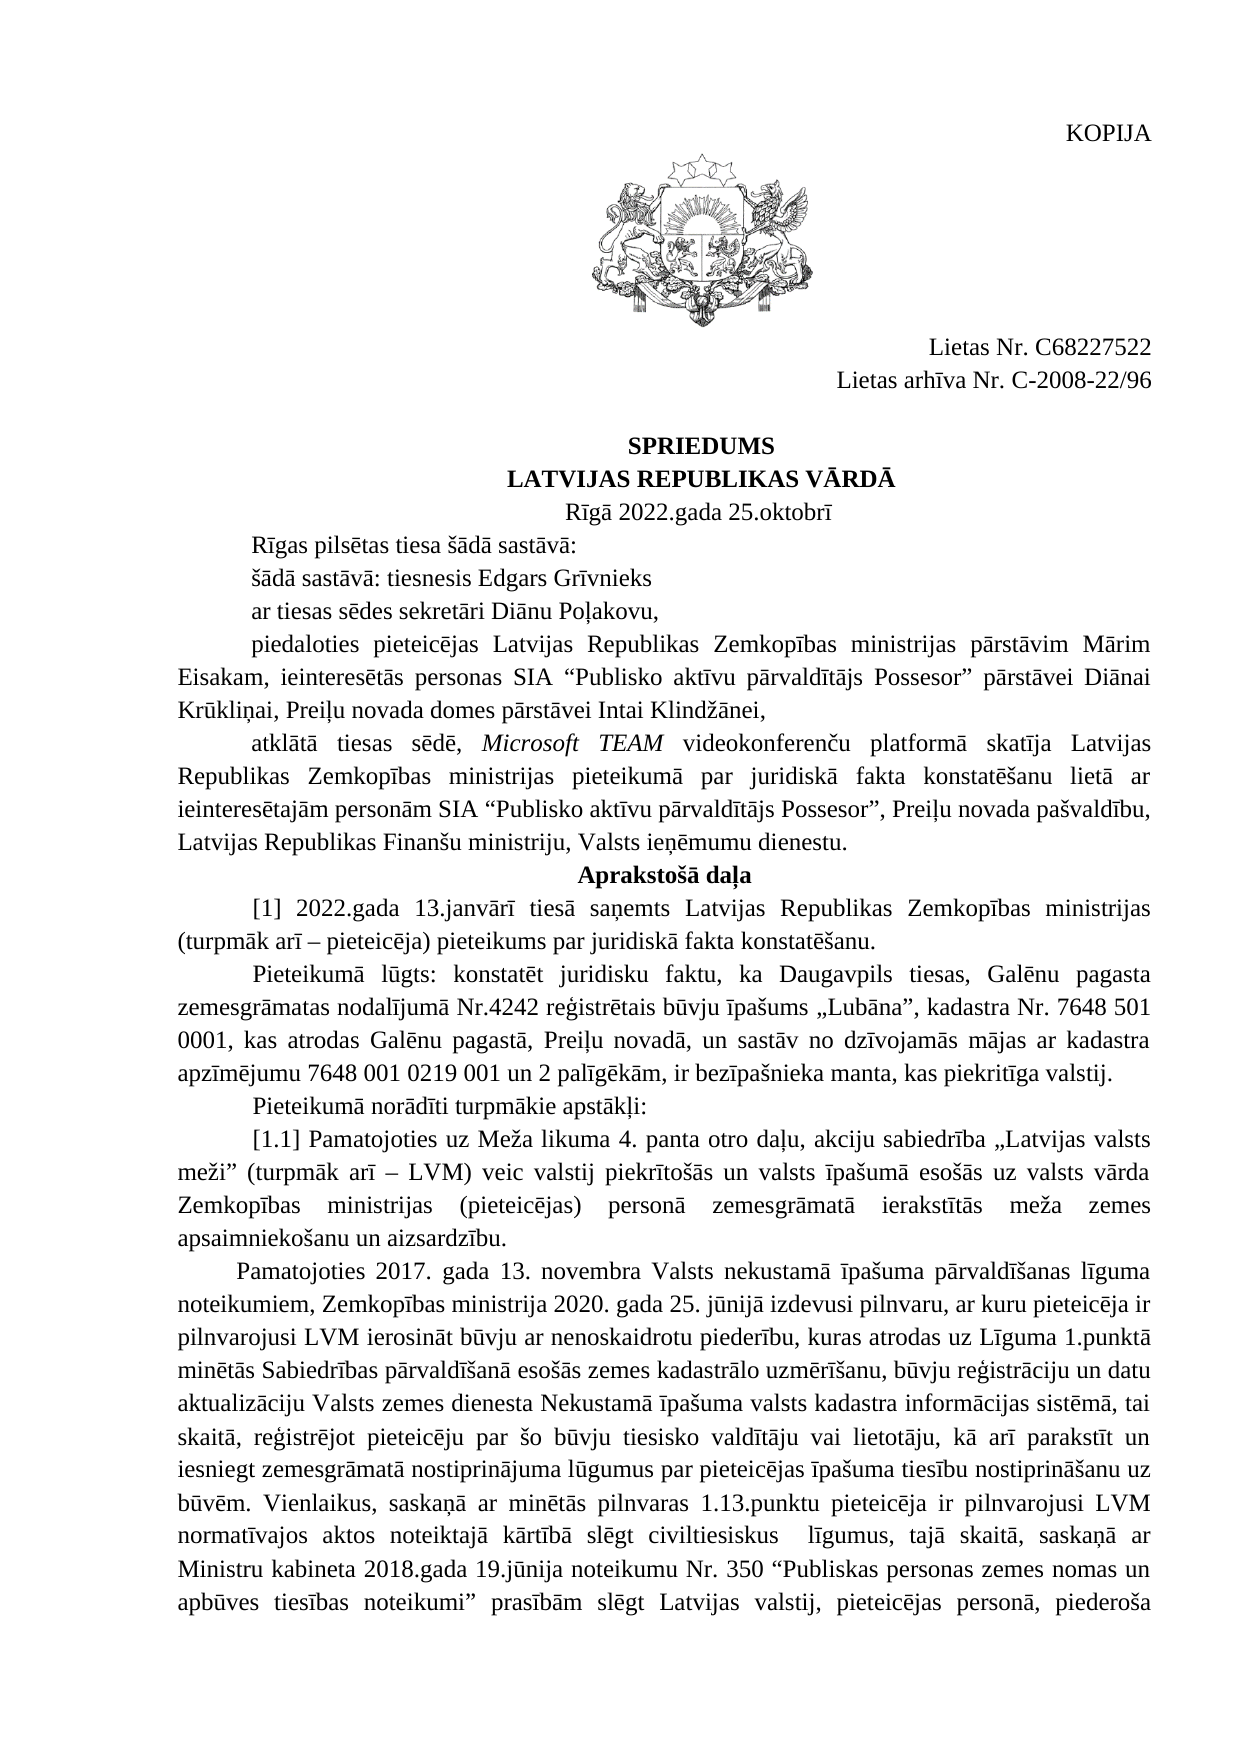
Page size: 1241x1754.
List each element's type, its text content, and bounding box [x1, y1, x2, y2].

text Pieteikumā lūgts: konstatēt juridisku faktu, ka Daugavpils tiesas, Galēnu pagasta zemesgrāmatas nodalījumā Nr.4242 reģistrētais būvju īpašums „Lubāna”, kadastra Nr. 7648 501 0001, kas atrodas Galēnu pagastā, Preiļu novadā, un sastāv no dzīvojamās mājas ar kadastra apzīmējumu 7648 001 0219 001 un 2 palīgēkām, ir bezīpašnieka manta, kas piekritīga valstij. [177, 959, 1152, 1087]
text LATVIJAS REPUBLIKAS VĀRDĀ [177, 464, 1152, 493]
text piedaloties pieteicējas Latvijas Republikas Zemkopības ministrijas pārstāvim Mārim Eisakam, ieinteresētās personas SIA “Publisko aktīvu pārvaldītājs Possesor” pārstāvei Diānai Krūkliņai, Preiļu novada domes pārstāvei Intai Klindžānei, [177, 629, 1152, 724]
text Rīgas pilsētas tiesa šādā sastāvā: [177, 530, 1152, 559]
text [1] 2022.gada 13.janvārī tiesā saņemts Latvijas Republikas Zemkopības ministrijas (turpmāk arī – pieteicēja) pieteikums par juridiskā fakta konstatēšanu. [177, 893, 1152, 955]
text Lietas arhīva Nr. C-2008-22/96 [177, 365, 1152, 394]
text Pieteikumā norādīti turpmākie apstākļi: [177, 1091, 1152, 1120]
text SPRIEDUMS [177, 431, 1152, 460]
text KOPIJA [177, 118, 1152, 147]
text atklātā tiesas sēdē, Microsoft TEAM videokonferenču platformā skatīja Latvijas Republikas Zemkopības ministrijas pieteikumā par juridiskā fakta konstatēšanu lietā ar ieinteresētajām personām SIA “Publisko aktīvu pārvaldītājs Possesor”, Preiļu novada pašvaldību, Latvijas Republikas Finanšu ministriju, Valsts ieņēmumu dienestu. [177, 728, 1152, 856]
text šādā sastāvā: tiesnesis Edgars Grīvnieks [177, 563, 1152, 592]
text Rīgā 2022.gada 25.oktobrī [177, 497, 1152, 526]
text Aprakstošā daļa [177, 860, 1152, 889]
text Lietas Nr. C68227522 [177, 332, 1152, 361]
text [1.1] Pamatojoties uz Meža likuma 4. panta otro daļu, akciju sabiedrība „Latvijas valsts meži” (turpmāk arī – LVM) veic valstij piekrītošās un valsts īpašumā esošās uz valsts vārda Zemkopības ministrijas (pieteicējas) personā zemesgrāmatā ierakstītās meža zemes apsaimniekošanu un aizsardzību. [177, 1124, 1152, 1252]
picture [589, 151, 813, 328]
text ar tiesas sēdes sekretāri Diānu Poļakovu, [177, 596, 1152, 625]
